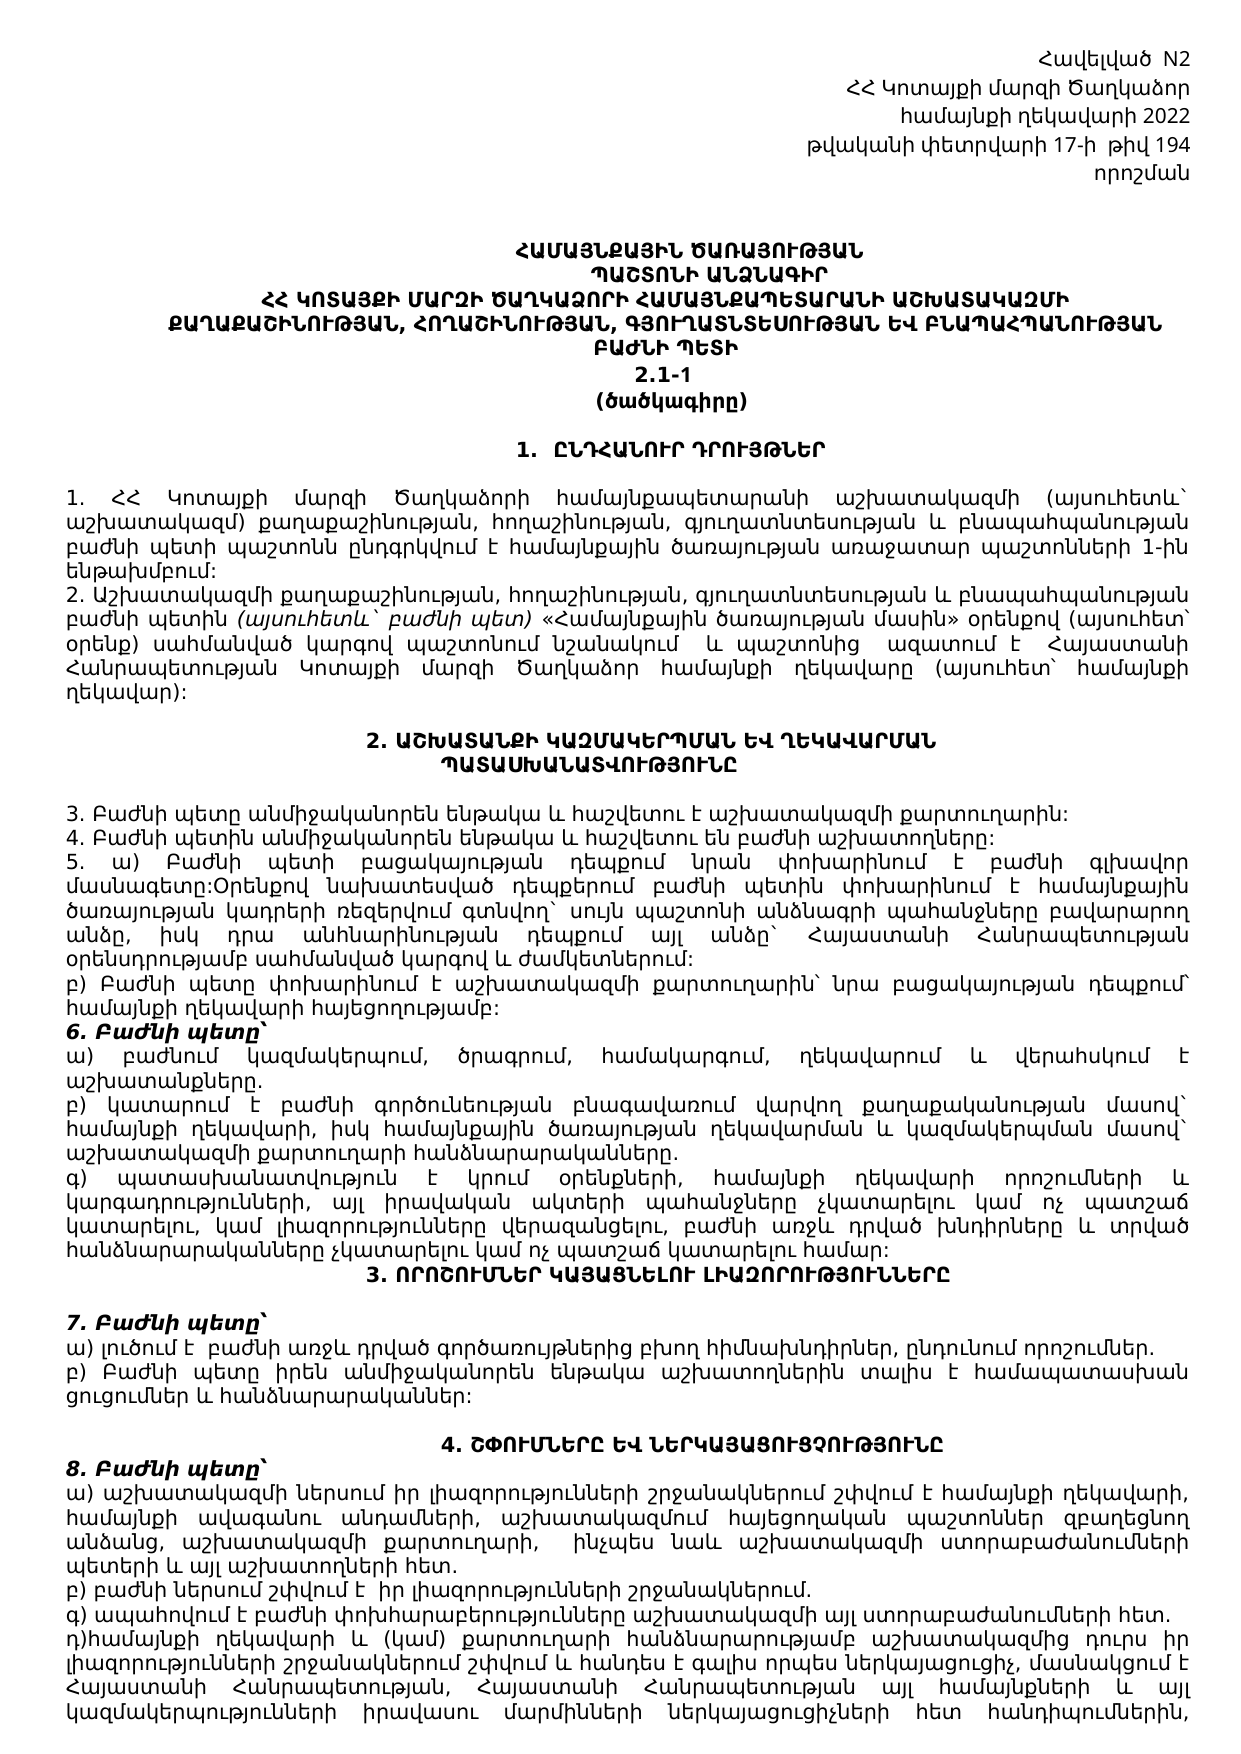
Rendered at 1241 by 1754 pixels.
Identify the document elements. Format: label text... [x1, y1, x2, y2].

text բ) Բաժնի պետը իրեն անմիջականորեն ենթակա աշխատողներին տալիս է համապատասխան ցուցումներ և հանձնարարականներ: [66, 1360, 1190, 1408]
text 8. Բաժնի պետը՝ [66, 1457, 1190, 1481]
text 1. ՀՀ Կոտայքի մարզի Ծաղկաձորի համայնքապետարանի աշխատակազմի (այսուհետև` աշխատակազմ) քաղաքաշինության, հողաշինության, գյուղատնտեսության և բնապահպանության բաժնի պետի պաշտոնն ընդգրկվում է համայնքային ծառայության առաջատար պաշտոնների 1-ին ենթախմբում: [66, 486, 1190, 583]
text գ) պատասխանատվություն է կրում օրենքների, համայնքի ղեկավարի որոշումների և կարգադրությունների, այլ իրավական ակտերի պահանջները չկատարելու կամ ոչ պատշաճ կատարելու, կամ լիազորությունները վերազանցելու, բաժնի առջև դրված խնդիրները և տրված հանձնարարականները չկատարելու կամ ոչ պատշաճ կատարելու համար: [66, 1166, 1190, 1263]
text 4. ՇՓՈՒՄՆԵՐԸ ԵՎ ՆԵՐԿԱՅԱՑՈՒՑՉՈՒԹՅՈՒՆԸ [441, 1433, 1190, 1457]
text գ) ապահովում է բաժնի փոխհարաբերությունները աշխատակազմի այլ ստորաբաժանումների հետ. [66, 1603, 1190, 1627]
text 3. Բաժնի պետը անմիջականորեն ենթակա և հաշվետու է աշխատակազմի քարտուղարին: [66, 802, 1190, 826]
text ա) լուծում է բաժնի առջև դրված գործառույթներից բխող հիմնախնդիրներ, ընդունում որոշումներ. [66, 1336, 1190, 1360]
text 6. Բաժնի պետը՝ [66, 1020, 1190, 1044]
text 2. Աշխատակազմի քաղաքաշինության, հողաշինության, գյուղատնտեսության և բնապահպանության բաժնի պետին (այսուհետև` բաժնի պետ) «Համայնքային ծառայության մասին» օրենքով (այսուհետ՝ օրենք) սահմանված կարգով պաշտոնում նշանակում և պաշտոնից ազատում է Հայաստանի Հանրապետության Կոտայքի մարզի Ծաղկաձոր համայնքի ղեկավարը (այսուհետ՝ համայնքի ղեկավար): [66, 583, 1190, 704]
text բ) կատարում է բաժնի գործունեության բնագավառում վարվող քաղաքականության մասով` համայնքի ղեկավարի, իսկ համայնքային ծառայության ղեկավարման և կազմակերպման մասով` աշխատակազմի քարտուղարի հանձնարարականները. [66, 1093, 1190, 1166]
text ՀՀ ԿՈՏԱՅՔԻ ՄԱՐԶԻ ԾԱՂԿԱՁՈՐԻ ՀԱՄԱՅՆՔԱՊԵՏԱՐԱՆԻ ԱՇԽԱՏԱԿԱԶՄԻ ՔԱՂԱՔԱՇԻՆՈՒԹՅԱՆ, ՀՈՂԱՇԻՆՈՒԹՅԱՆ, ԳՅՈՒՂԱՏՆՏԵՍՈՒԹՅԱՆ ԵՎ ԲՆԱՊԱՀՊԱՆՈՒԹՅԱՆ ԲԱԺՆԻ ՊԵՏԻ [141, 288, 1190, 361]
text բ) բաժնի ներսում շփվում է իր լիազորությունների շրջանակներում. [66, 1578, 1190, 1603]
text ՀԱՄԱՅՆՔԱՅԻՆ ԾԱՌԱՅՈՒԹՅԱՆ [516, 239, 1190, 263]
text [66, 1627, 1190, 1724]
text ՊԱՏԱՍԽԱՆԱՏՎՈՒԹՅՈՒՆԸ [441, 753, 1190, 777]
text 4. Բաժնի պետին անմիջականորեն ենթակա և հաշվետու են բաժնի աշխատողները: [66, 826, 1190, 850]
text 5. ա) Բաժնի պետի բացակայության դեպքում նրան փոխարինում է բաժնի գլխավոր մասնագետը:Օրենքով նախատեսված դեպքերում բաժնի պետին փոխարինում է համայնքային ծառայության կադրերի ռեզերվում գտնվող` սույն պաշտոնի անձնագրի պահանջները բավարարող անձը, իսկ դրա անհնարինության դեպքում այլ անձը` Հայաստանի Հանրապետության օրենսդրությամբ սահմանված կարգով և ժամկետներում: [66, 850, 1190, 972]
title համայնքի ղեկավարի 2022 թվականի փետրվարի 17-ի թիվ 194 որոշման [747, 101, 1190, 187]
text բ) Բաժնի պետը փոխարինում է աշխատակազմի քարտուղարին՝ նրա բացակայության դեպքում՝ համայնքի ղեկավարի հայեցողությամբ: [66, 972, 1190, 1020]
text 7. Բաժնի պետը՝ [66, 1311, 1190, 1336]
text (ծածկագիրը) [516, 389, 1190, 413]
text 2.1-1 [591, 361, 1190, 389]
text ՊԱՇՏՈՆԻ ԱՆՁՆԱԳԻՐ [591, 263, 1190, 288]
text Հավելված N2 [66, 44, 1190, 73]
text 2. ԱՇԽԱՏԱՆՔԻ ԿԱԶՄԱԿԵՐՊՄԱՆ ԵՎ ՂԵԿԱՎԱՐՄԱՆ [366, 729, 1190, 753]
text ա) բաժնում կազմակերպում, ծրագրում, համակարգում, ղեկավարում և վերահսկում է աշխատանքները. [66, 1044, 1190, 1093]
title ՀՀ Կոտայքի մարզի Ծաղկաձոր [747, 73, 1190, 101]
list ԸՆԴՀԱՆՈՒՐ ԴՐՈՒՅԹՆԵՐ [516, 438, 1190, 462]
text ա) աշխատակազմի ներսում իր լիազորությունների շրջանակներում շփվում է համայնքի ղեկավարի, համայնքի ավագանու անդամների, աշխատակազմում հայեցողական պաշտոններ զբաղեցնող անձանց, աշխատակազմի քարտուղարի, ինչպես նաև աշխատակազմի ստորաբաժանումների պետերի և այլ աշխատողների հետ. [66, 1481, 1190, 1578]
text 3. ՈՐՈՇՈՒՄՆԵՐ ԿԱՅԱՑՆԵԼՈՒ ԼԻԱԶՈՐՈՒԹՅՈՒՆՆԵՐԸ [366, 1263, 1190, 1287]
